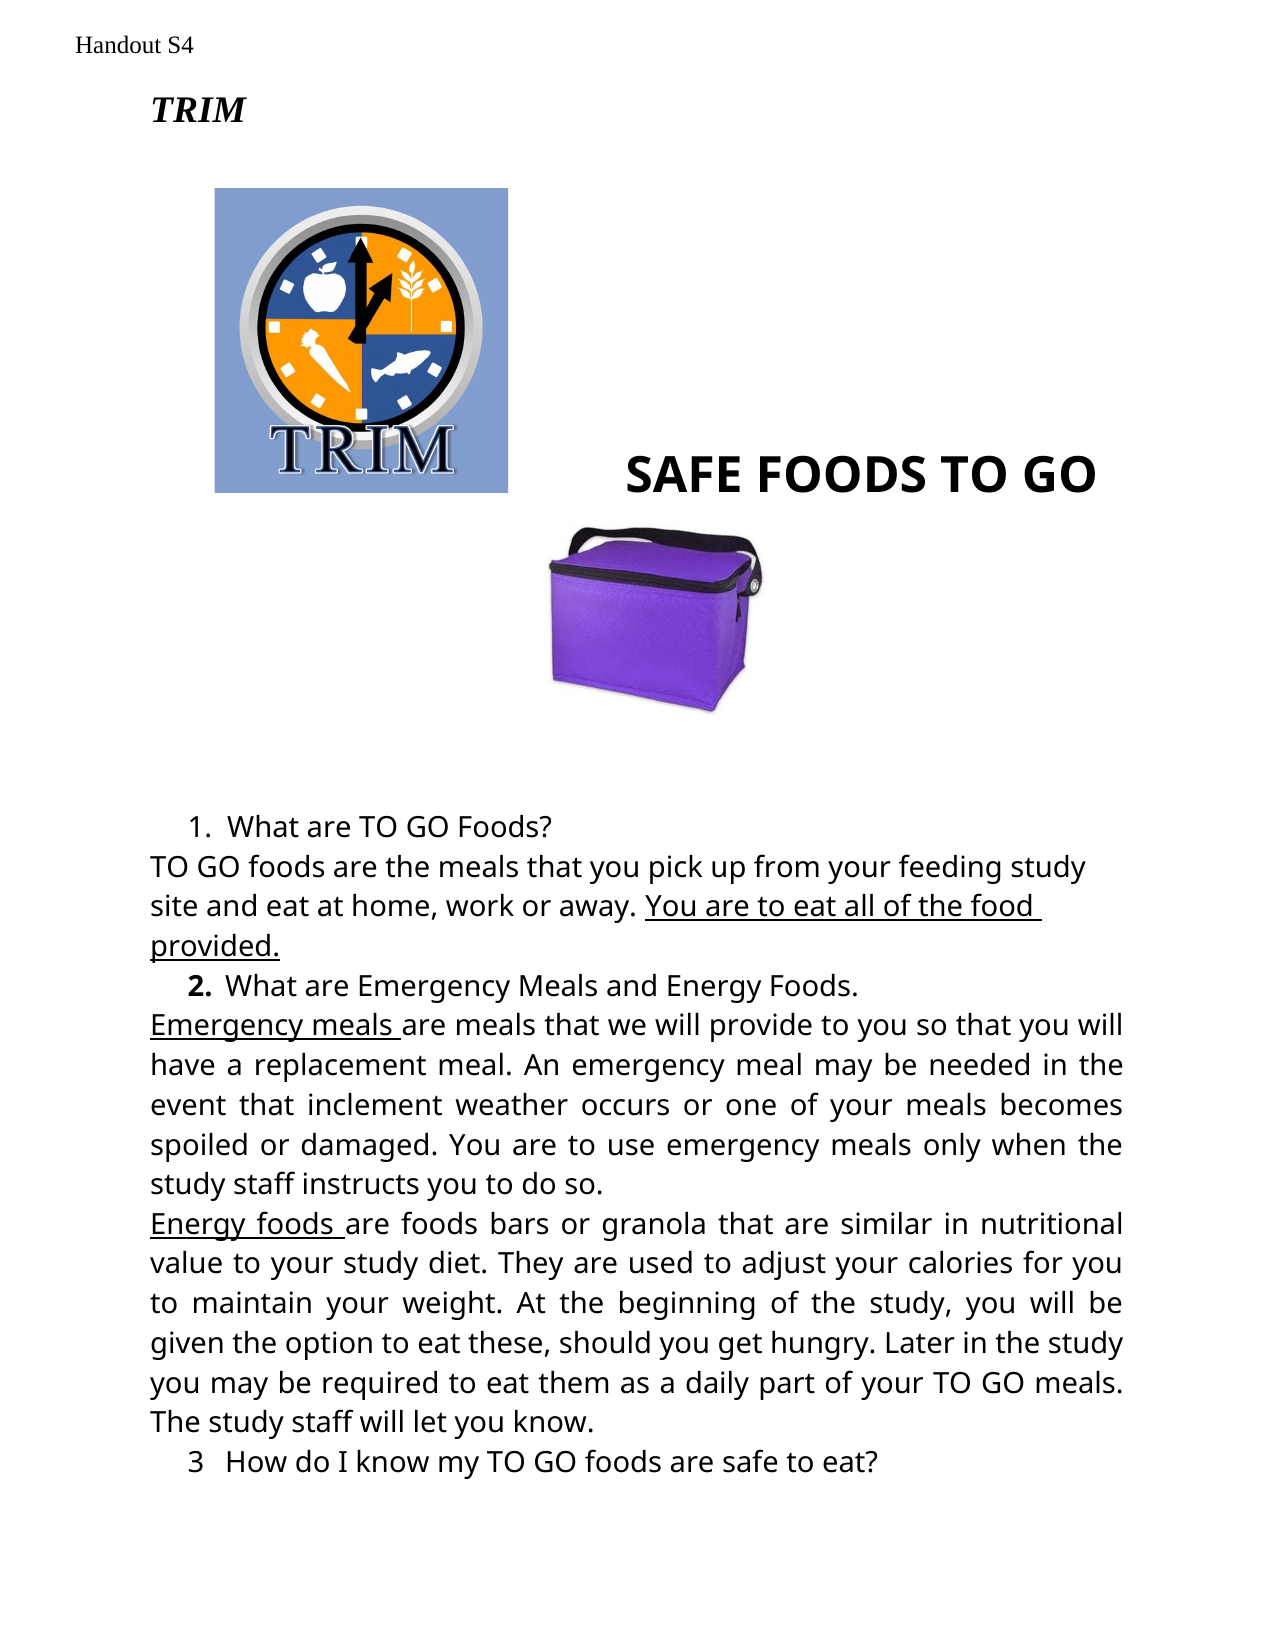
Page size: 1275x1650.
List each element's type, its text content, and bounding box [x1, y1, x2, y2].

text 1. What are TO GO Foods? [187, 806, 1125, 846]
picture [532, 507, 780, 720]
list How do I know my TO GO foods are safe to eat? [187, 1441, 1125, 1481]
text TO GO foods are the meals that you pick up from your feeding study site and eat at home, work or away. You are to eat all of the food provided. [150, 846, 1125, 965]
picture [214, 188, 509, 493]
list What are Emergency Meals and Energy Foods. [187, 965, 1125, 1005]
text Emergency meals are meals that we will provide to you so that you will have a replacement meal. An emergency meal may be needed in the event that inclement weather occurs or one of your meals becomes spoiled or damaged. You are to use emergency meals only when the study staff instructs you to do so. [150, 1005, 1125, 1203]
text Energy foods are foods bars or granola that are similar in nutritional value to your study diet. They are used to adjust your calories for you to maintain your weight. At the beginning of the study, you will be given the option to eat these, should you get hungry. Later in the study you may be required to eat them as a daily part of your TO GO meals. The study staff will let you know. [150, 1203, 1125, 1441]
